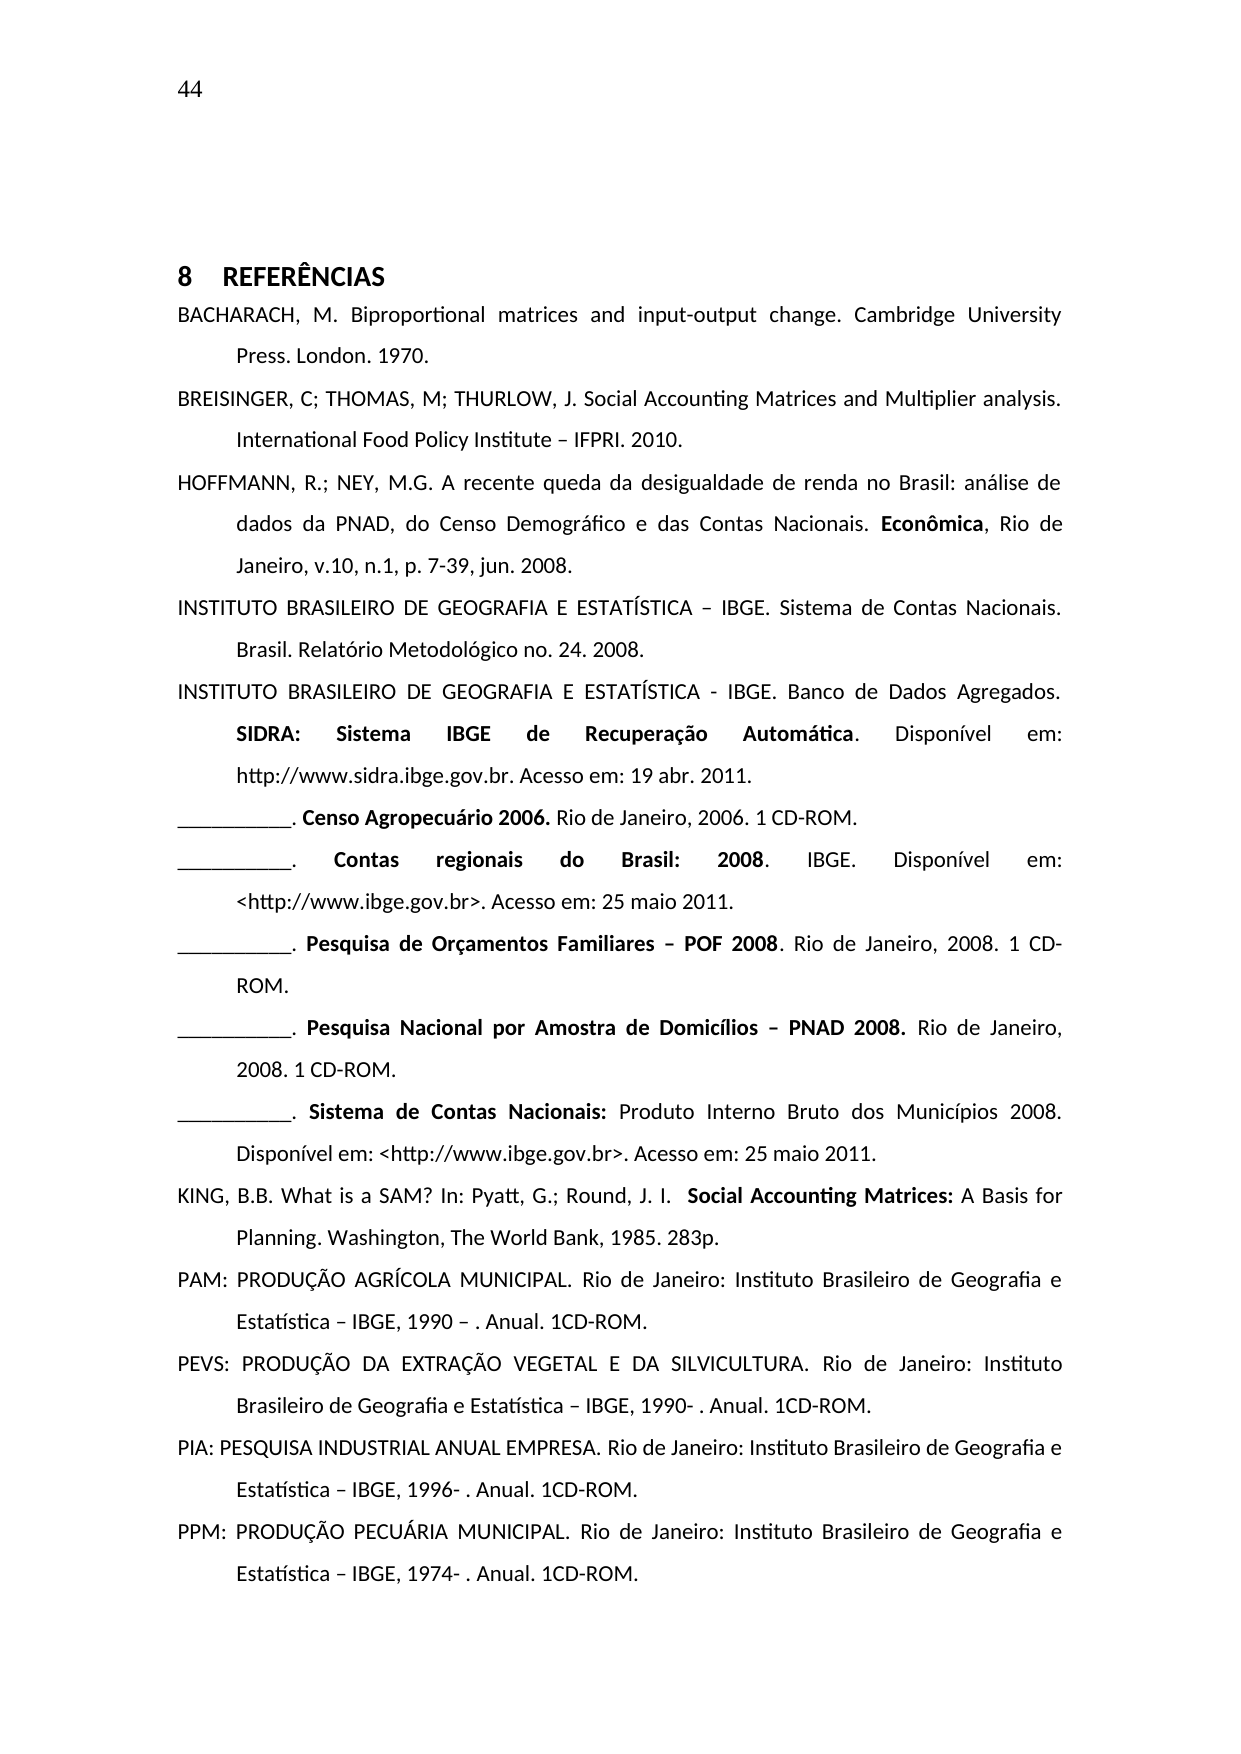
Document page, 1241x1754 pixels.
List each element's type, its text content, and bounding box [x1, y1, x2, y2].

text __________. Pesquisa de Orçamentos Familiares – POF 2008. Rio de Janeiro, 2008. 1 CD-ROM. [177, 929, 1063, 999]
text PIA: PESQUISA INDUSTRIAL ANUAL EMPRESA. Rio de Janeiro: Instituto Brasileiro de Geografia e Estatística – IBGE, 1996- . Anual. 1CD-ROM. [177, 1433, 1063, 1503]
text PAM: PRODUÇÃO AGRÍCOLA MUNICIPAL. Rio de Janeiro: Instituto Brasileiro de Geografia e Estatística – IBGE, 1990 – . Anual. 1CD-ROM. [177, 1265, 1063, 1335]
text __________. Sistema de Contas Nacionais: Produto Interno Bruto dos Municípios 2008. Disponível em: <http://www.ibge.gov.br>. Acesso em: 25 maio 2011. [177, 1097, 1063, 1167]
text __________. Contas regionais do Brasil: 2008. IBGE. Disponível em: <http://www.ibge.gov.br>. Acesso em: 25 maio 2011. [177, 845, 1063, 915]
text PEVS: PRODUÇÃO DA EXTRAÇÃO VEGETAL E DA SILVICULTURA. Rio de Janeiro: Instituto Brasileiro de Geografia e Estatística – IBGE, 1990- . Anual. 1CD-ROM. [177, 1349, 1063, 1419]
text __________. Censo Agropecuário 2006. Rio de Janeiro, 2006. 1 CD-ROM. [177, 803, 1063, 831]
text __________. Pesquisa Nacional por Amostra de Domicílios – PNAD 2008. Rio de Janeiro, 2008. 1 CD-ROM. [177, 1013, 1063, 1083]
text BREISINGER, C; THOMAS, M; THURLOW, J. Social Accounting Matrices and Multiplier analysis. International Food Policy Institute – IFPRI. 2010. [177, 384, 1063, 454]
text INSTITUTO BRASILEIRO DE GEOGRAFIA E ESTATÍSTICA - IBGE. Banco de Dados Agregados. SIDRA: Sistema IBGE de Recuperação Automática. Disponível em: http://www.sidra.ibge.gov.br. Acesso em: 19 abr. 2011. [177, 677, 1063, 789]
text INSTITUTO BRASILEIRO DE GEOGRAFIA E ESTATÍSTICA – IBGE. Sistema de Contas Nacionais. Brasil. Relatório Metodológico no. 24. 2008. [177, 593, 1063, 663]
text HOFFMANN, R.; NEY, M.G. A recente queda da desigualdade de renda no Brasil: análise de dados da PNAD, do Censo Demográfico e das Contas Nacionais. Econômica, Rio de Janeiro, v.10, n.1, p. 7-39, jun. 2008. [177, 468, 1063, 579]
text PPM: PRODUÇÃO PECUÁRIA MUNICIPAL. Rio de Janeiro: Instituto Brasileiro de Geografia e Estatística – IBGE, 1974- . Anual. 1CD-ROM. [177, 1517, 1063, 1587]
text KING, B.B. What is a SAM? In: Pyatt, G.; Round, J. I. Social Accounting Matrices: A Basis for Planning. Washington, The World Bank, 1985. 283p. [177, 1181, 1063, 1251]
text BACHARACH, M. Biproportional matrices and input-output change. Cambridge University Press. London. 1970. [177, 300, 1063, 370]
subtitle REFERÊNCIAS [177, 258, 1063, 293]
